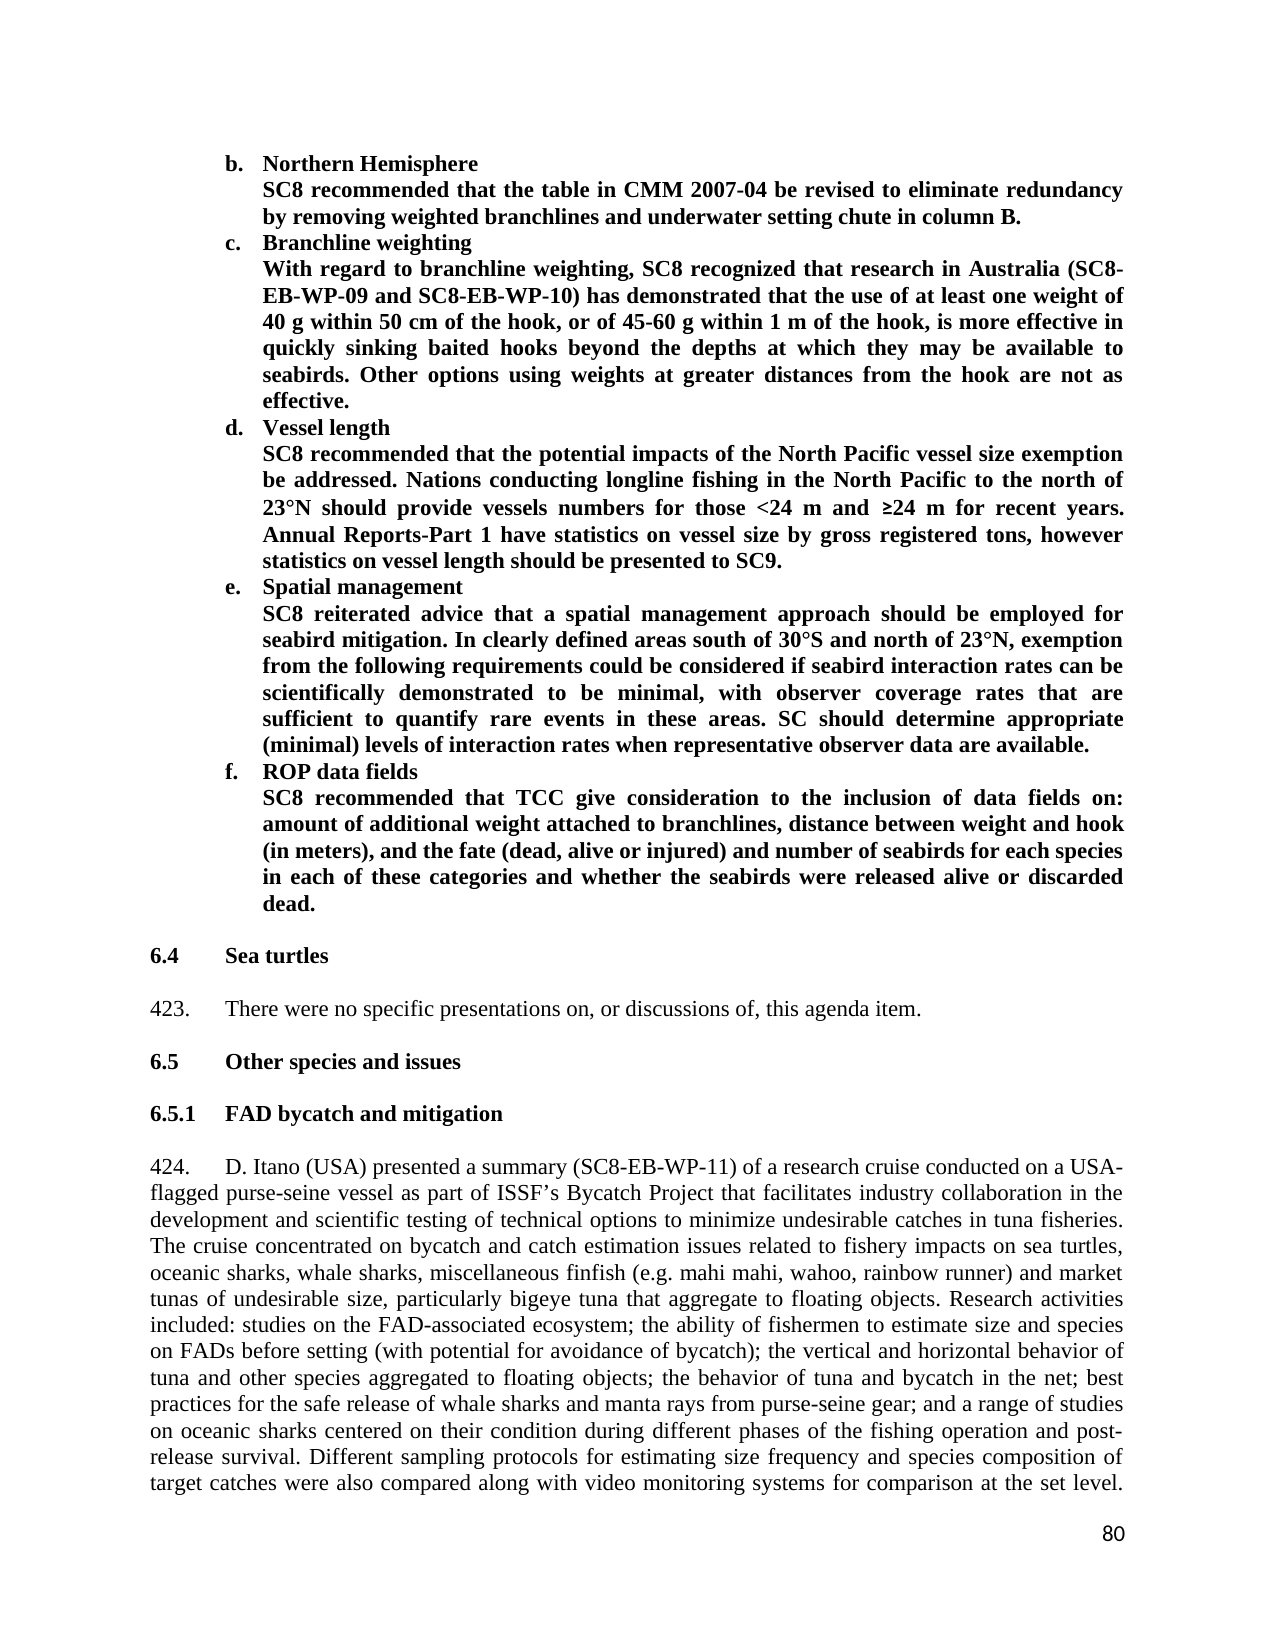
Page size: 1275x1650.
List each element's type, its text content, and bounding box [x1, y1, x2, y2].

text SC8 recommended that the potential impacts of the North Pacific vessel size exemption be addressed. Nations conducting longline fishing in the North Pacific to the north of 23°N should provide vessels numbers for those <24 m and ≥24 m for recent years. Annual Reports-Part 1 have statistics on vessel size by gross registered tons, however statistics on vessel length should be presented to SC9. [225, 440, 1125, 573]
list Spatial management [225, 573, 1125, 600]
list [150, 1153, 1125, 1496]
text SC8 recommended that TCC give consideration to the inclusion of data fields on: amount of additional weight attached to branchlines, distance between weight and hook (in meters), and the fate (dead, alive or injured) and number of seabirds for each species in each of these categories and whether the seabirds were released alive or discarded dead. [225, 784, 1125, 916]
list There were no specific presentations on, or discussions of, this agenda item. [150, 995, 1125, 1021]
list Vessel length [225, 413, 1125, 440]
text 6.5 Other species and issues [150, 1048, 1125, 1074]
list Northern Hemisphere [225, 150, 1125, 176]
list Branchline weighting [225, 229, 1125, 255]
text SC8 reiterated advice that a spatial management approach should be employed for seabird mitigation. In clearly defined areas south of 30°S and north of 23°N, exemption from the following requirements could be considered if seabird interaction rates can be scientifically demonstrated to be minimal, with observer coverage rates that are sufficient to quantify rare events in these areas. SC should determine appropriate (minimal) levels of interaction rates when representative observer data are available. [225, 600, 1125, 758]
text 6.5.1 FAD bycatch and mitigation [150, 1100, 1125, 1127]
text With regard to branchline weighting, SC8 recognized that research in Australia (SC8-EB-WP-09 and SC8-EB-WP-10) has demonstrated that the use of at least one weight of 40 g within 50 cm of the hook, or of 45-60 g within 1 m of the hook, is more effective in quickly sinking baited hooks beyond the depths at which they may be available to seabirds. Other options using weights at greater distances from the hook are not as effective. [225, 255, 1125, 413]
text SC8 recommended that the table in CMM 2007-04 be revised to eliminate redundancy by removing weighted branchlines and underwater setting chute in column B. [225, 176, 1125, 229]
list ROP data fields [225, 758, 1125, 784]
text 6.4 Sea turtles [150, 942, 1125, 969]
